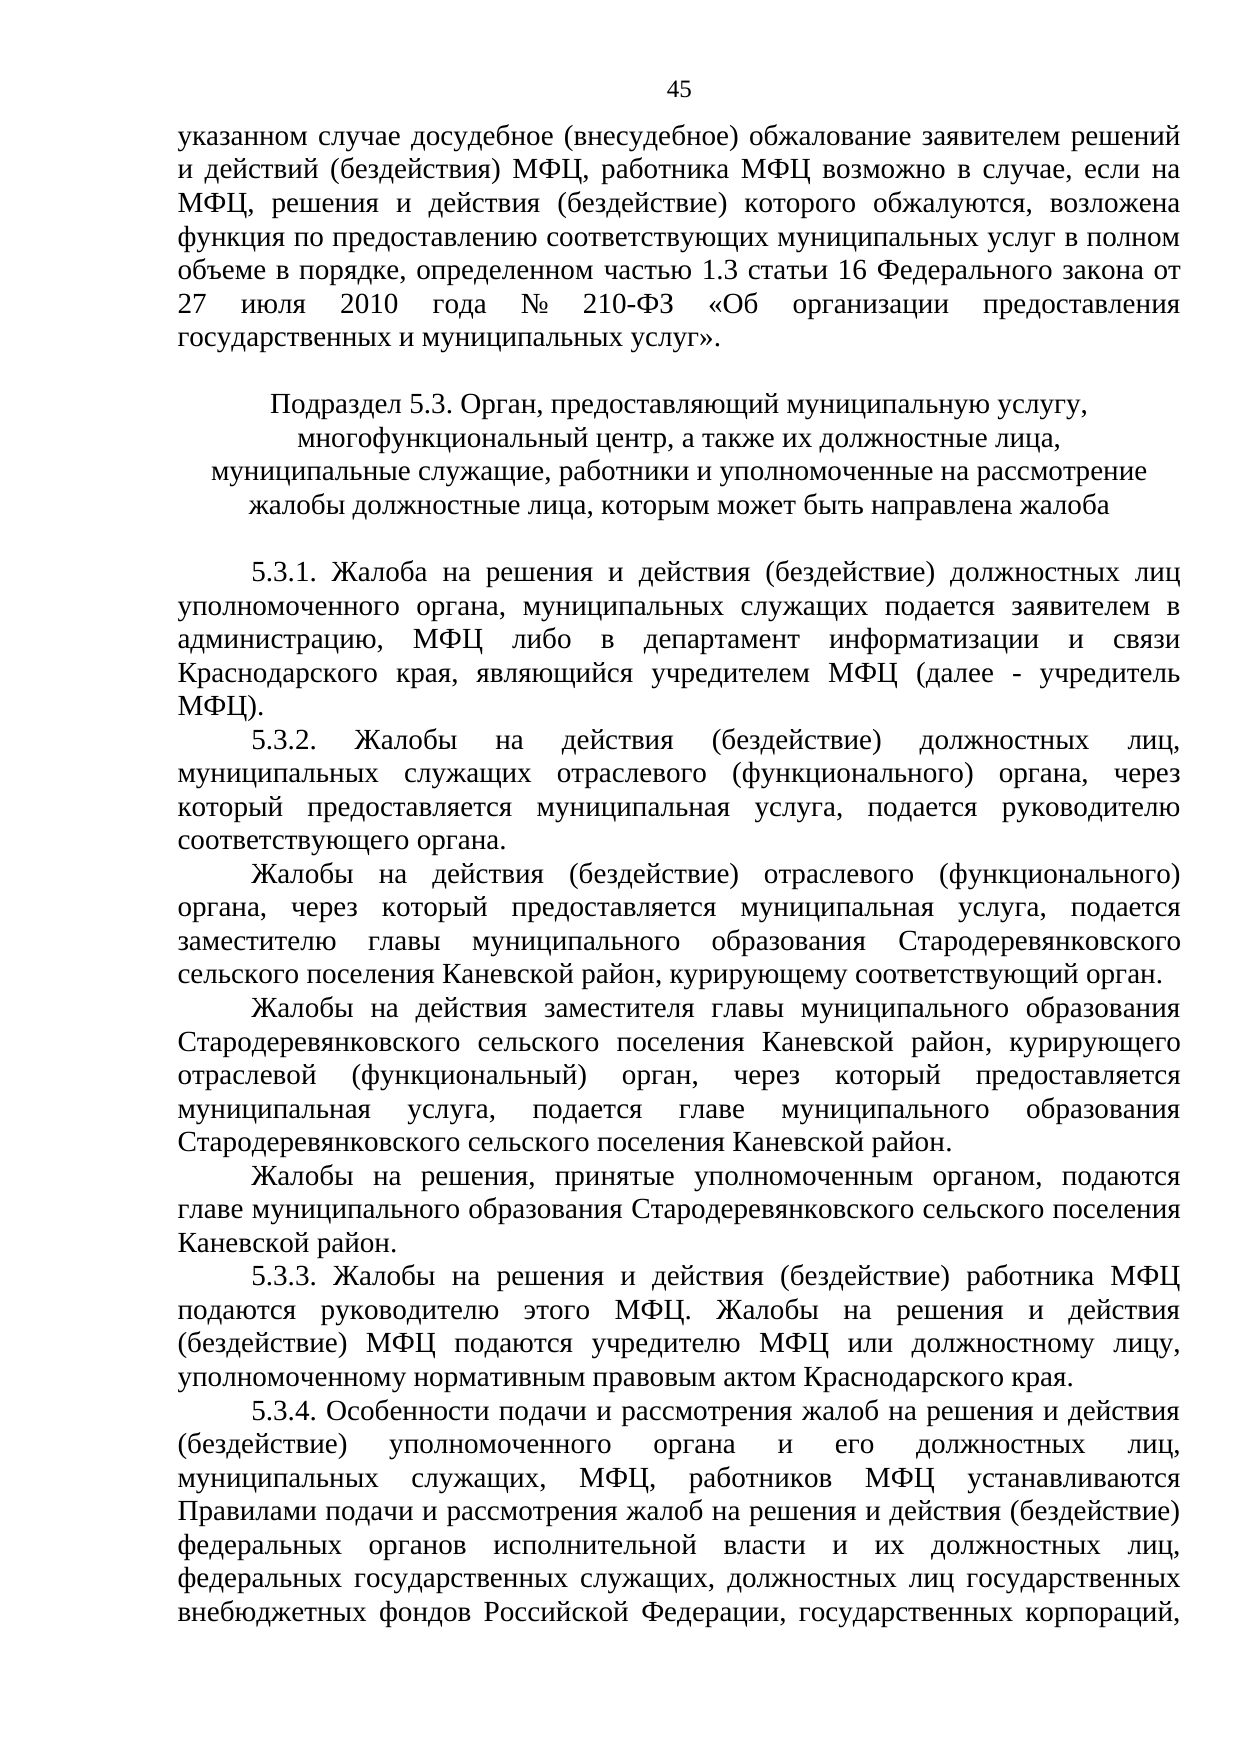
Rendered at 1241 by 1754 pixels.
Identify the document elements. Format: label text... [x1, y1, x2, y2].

text многофункциональный центр, а также их должностные лица, [177, 420, 1181, 453]
text Жалобы на действия (бездействие) отраслевого (функционального) органа, через который предоставляется муниципальная услуга, подается заместителю главы муниципального образования Стародеревянковского сельского поселения Каневской район, курирующему соответствующий орган. [177, 856, 1181, 990]
text Жалобы на действия заместителя главы муниципального образования Стародеревянковского сельского поселения Каневской район, курирующего отраслевой (функциональный) орган, через который предоставляется муниципальная услуга, подается главе муниципального образования Стародеревянковского сельского поселения Каневской район. [177, 990, 1181, 1158]
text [177, 118, 1181, 353]
text 5.3.1. Жалоба на решения и действия (бездействие) должностных лиц уполномоченного органа, муниципальных служащих подается заявителем в администрацию, МФЦ либо в департамент информатизации и связи Краснодарского края, являющийся учредителем МФЦ (далее - учредитель МФЦ). [177, 554, 1181, 722]
text 5.3.3. Жалобы на решения и действия (бездействие) работника МФЦ подаются руководителю этого МФЦ. Жалобы на решения и действия (бездействие) МФЦ подаются учредителю МФЦ или должностному лицу, уполномоченному нормативным правовым актом Краснодарского края. [177, 1258, 1181, 1393]
text муниципальные служащие, работники и уполномоченные на рассмотрение жалобы должностные лица, которым может быть направлена жалоба [177, 453, 1181, 521]
text 5.3.2. Жалобы на действия (бездействие) должностных лиц, муниципальных служащих отраслевого (функционального) органа, через который предоставляется муниципальная услуга, подается руководителю соответствующего органа. [177, 722, 1181, 856]
text Подраздел 5.3. Орган, предоставляющий муниципальную услугу, [177, 386, 1181, 420]
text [177, 1393, 1181, 1627]
text Жалобы на решения, принятые уполномоченным органом, подаются главе муниципального образования Стародеревянковского сельского поселения Каневской район. [177, 1158, 1181, 1258]
